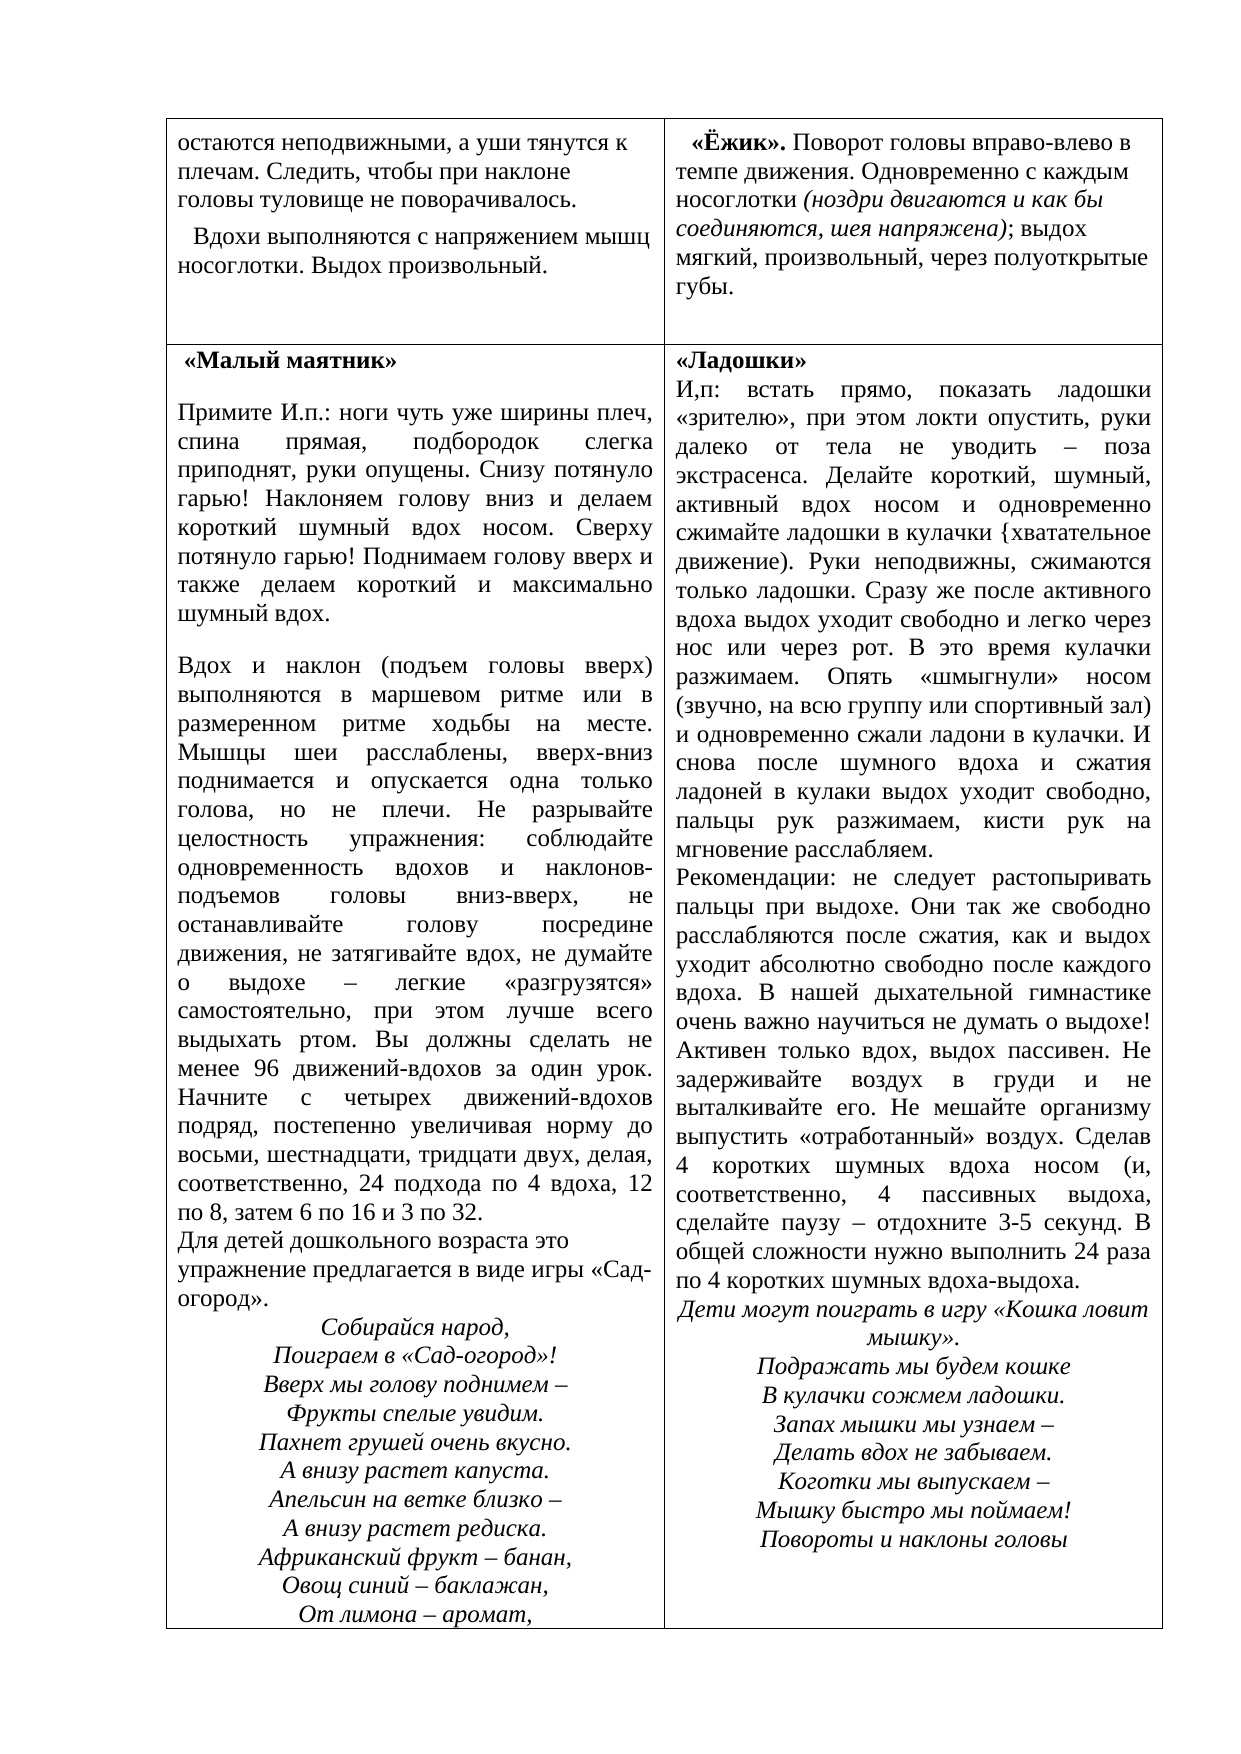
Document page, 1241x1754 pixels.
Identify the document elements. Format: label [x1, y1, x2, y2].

table_cell [665, 345, 1162, 1628]
table_cell [665, 119, 1162, 344]
table_cell [167, 345, 664, 1628]
table_cell [167, 119, 664, 344]
